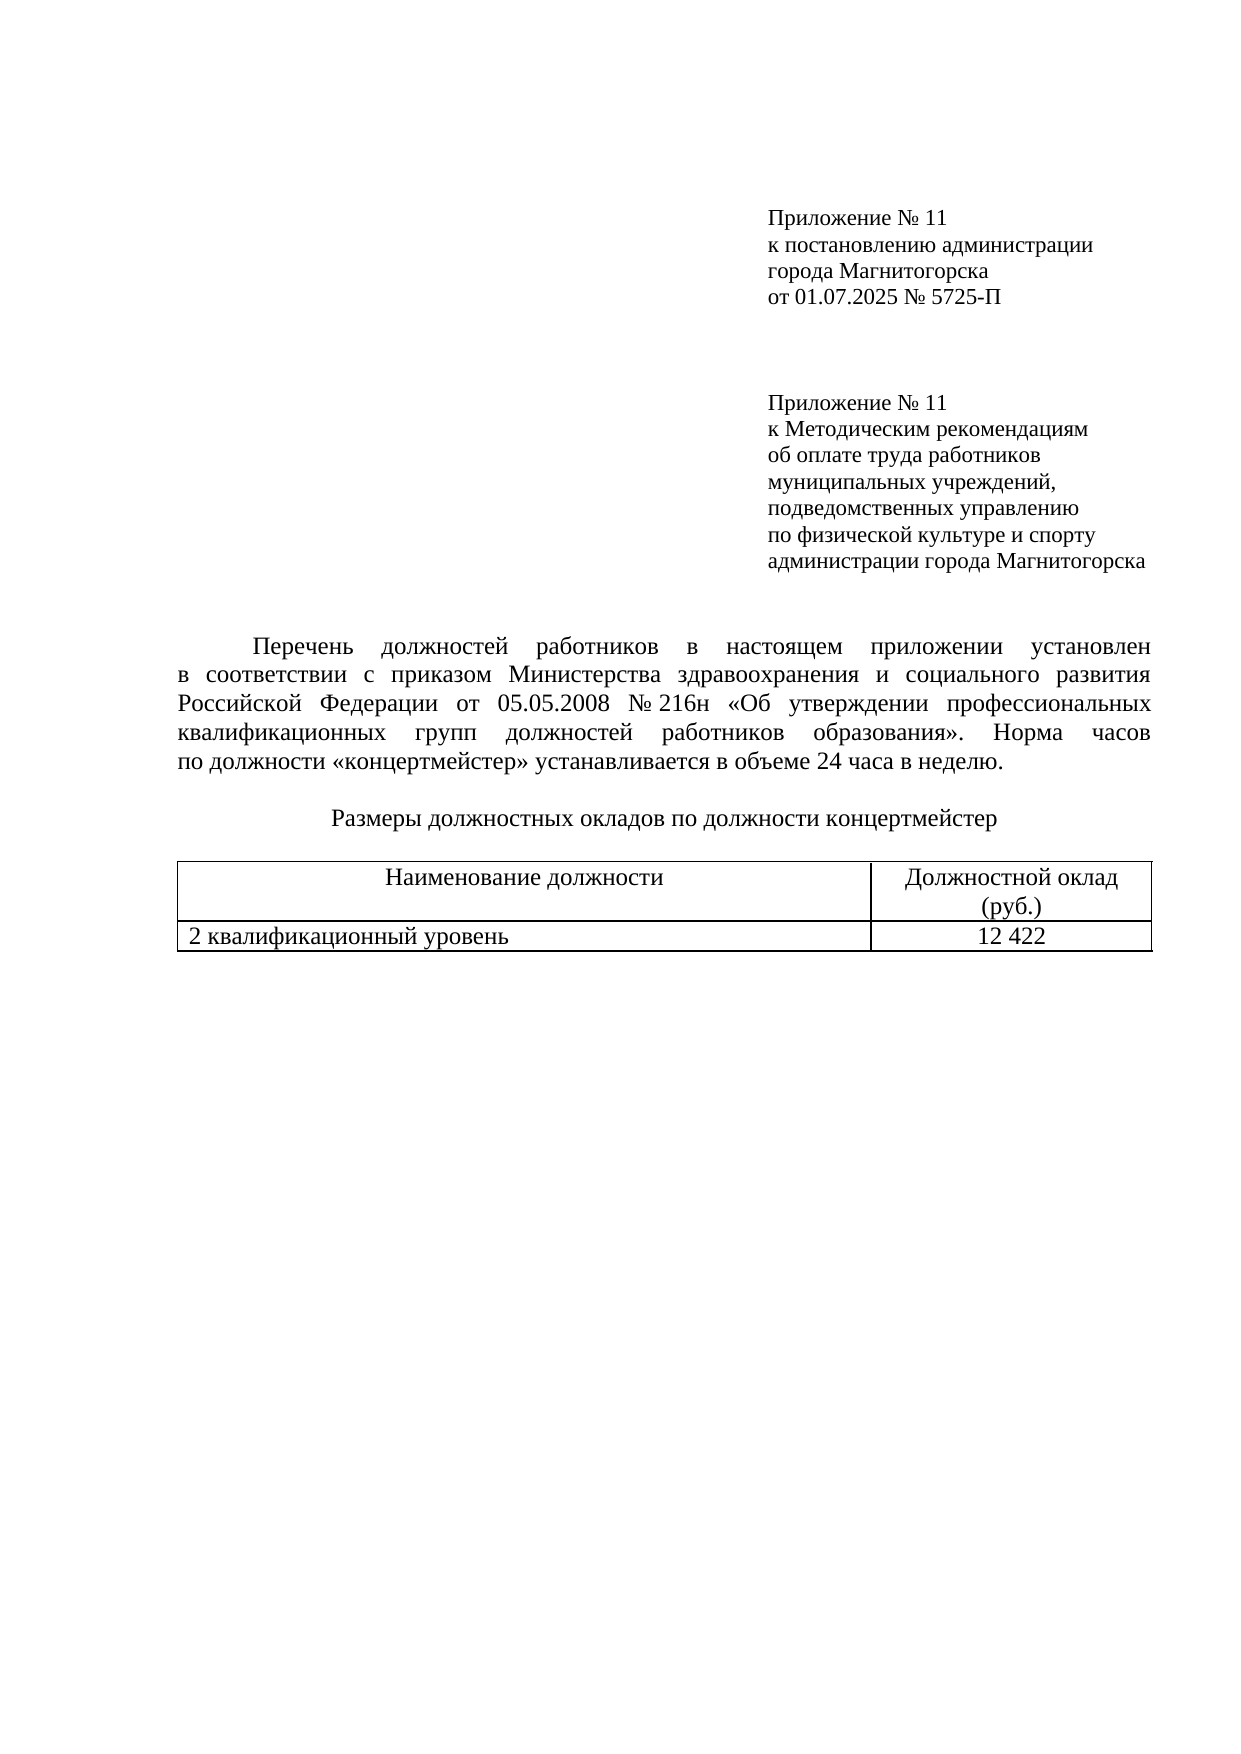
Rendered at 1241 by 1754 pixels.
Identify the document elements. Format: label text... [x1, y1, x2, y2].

text к постановлению администрации [768, 231, 1152, 257]
text от 01.07.2025 № 5725-П [768, 283, 1152, 310]
text Размеры должностных окладов по должности концертмейстер [177, 803, 1152, 832]
text администрации города Магнитогорска [768, 547, 1152, 573]
text Приложение № 11 [768, 389, 1152, 415]
table_header Должностной оклад (руб.) [872, 862, 1151, 920]
table_header Наименование должности [178, 862, 871, 920]
text Перечень должностей работников в настоящем приложении установлен в соответствии с приказом Министерства здравоохранения и социального развития Российской Федерации от 05.05.2008 № 216н «Об утверждении профессиональных квалификационных групп должностей работников образования». Норма часов по должности «концертмейстер» устанавливается в объеме 24 часа в неделю. [177, 631, 1152, 774]
text к Методическим рекомендациям об оплате труда работников [768, 415, 1152, 468]
text Приложение № 11 [768, 204, 1152, 231]
table_cell 2 квалификационный уровень [178, 922, 870, 950]
text города Магнитогорска [768, 257, 1152, 283]
text муниципальных учреждений, подведомственных управлению по физической культуре и спорту [768, 468, 1152, 547]
table_cell 12 422 [872, 922, 1151, 950]
